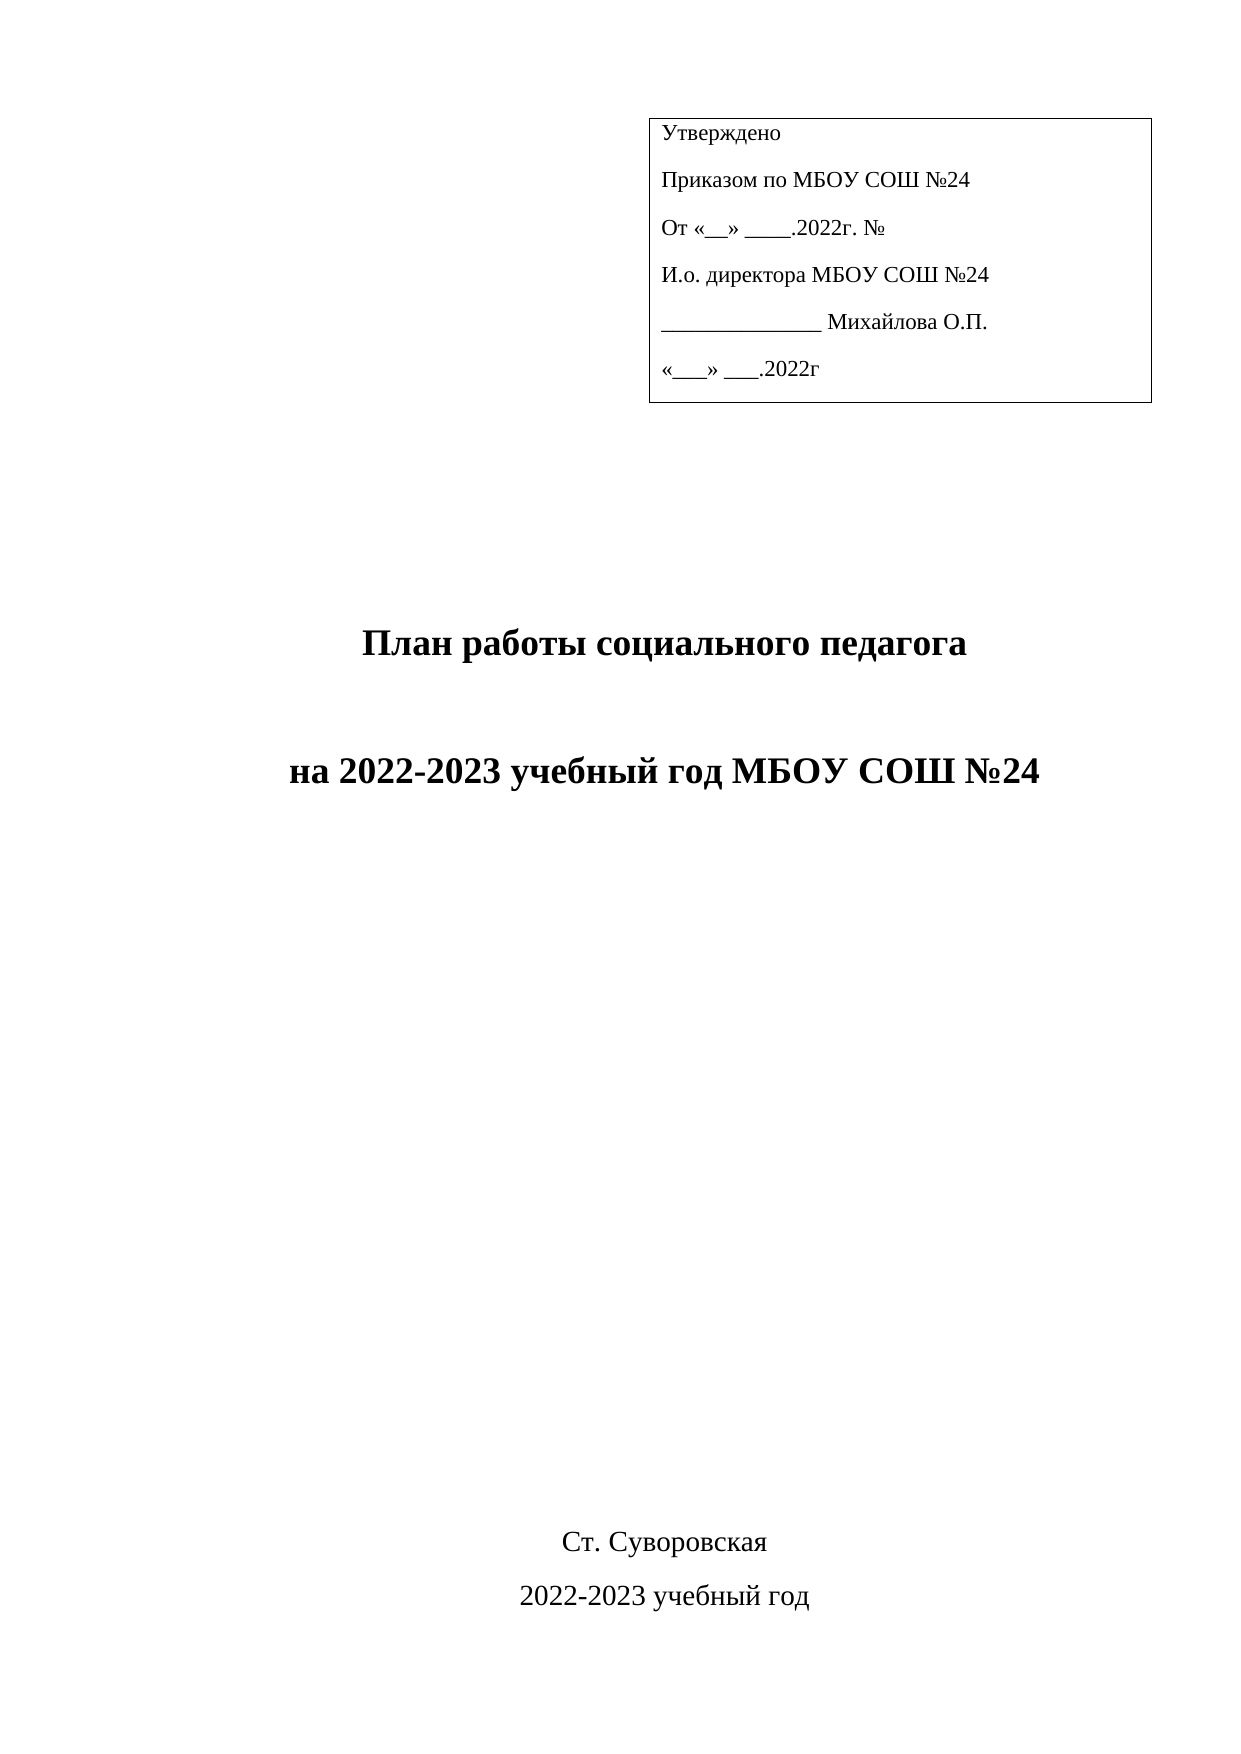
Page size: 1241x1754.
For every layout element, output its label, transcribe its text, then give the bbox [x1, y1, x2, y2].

text Ст. Суворовская [177, 1524, 1152, 1557]
text План работы социального педагога [177, 621, 1152, 664]
table_header Утверждено Приказом по МБОУ СОШ №24 От «__» ____.2022г. № И.о. директора МБОУ СОШ №24 ______________ Михайлова О.П. «___» ___.2022г [650, 119, 1151, 402]
text на 2022-2023 учебный год МБОУ СОШ №24 [177, 749, 1152, 792]
text 2022-2023 учебный год [177, 1578, 1152, 1612]
